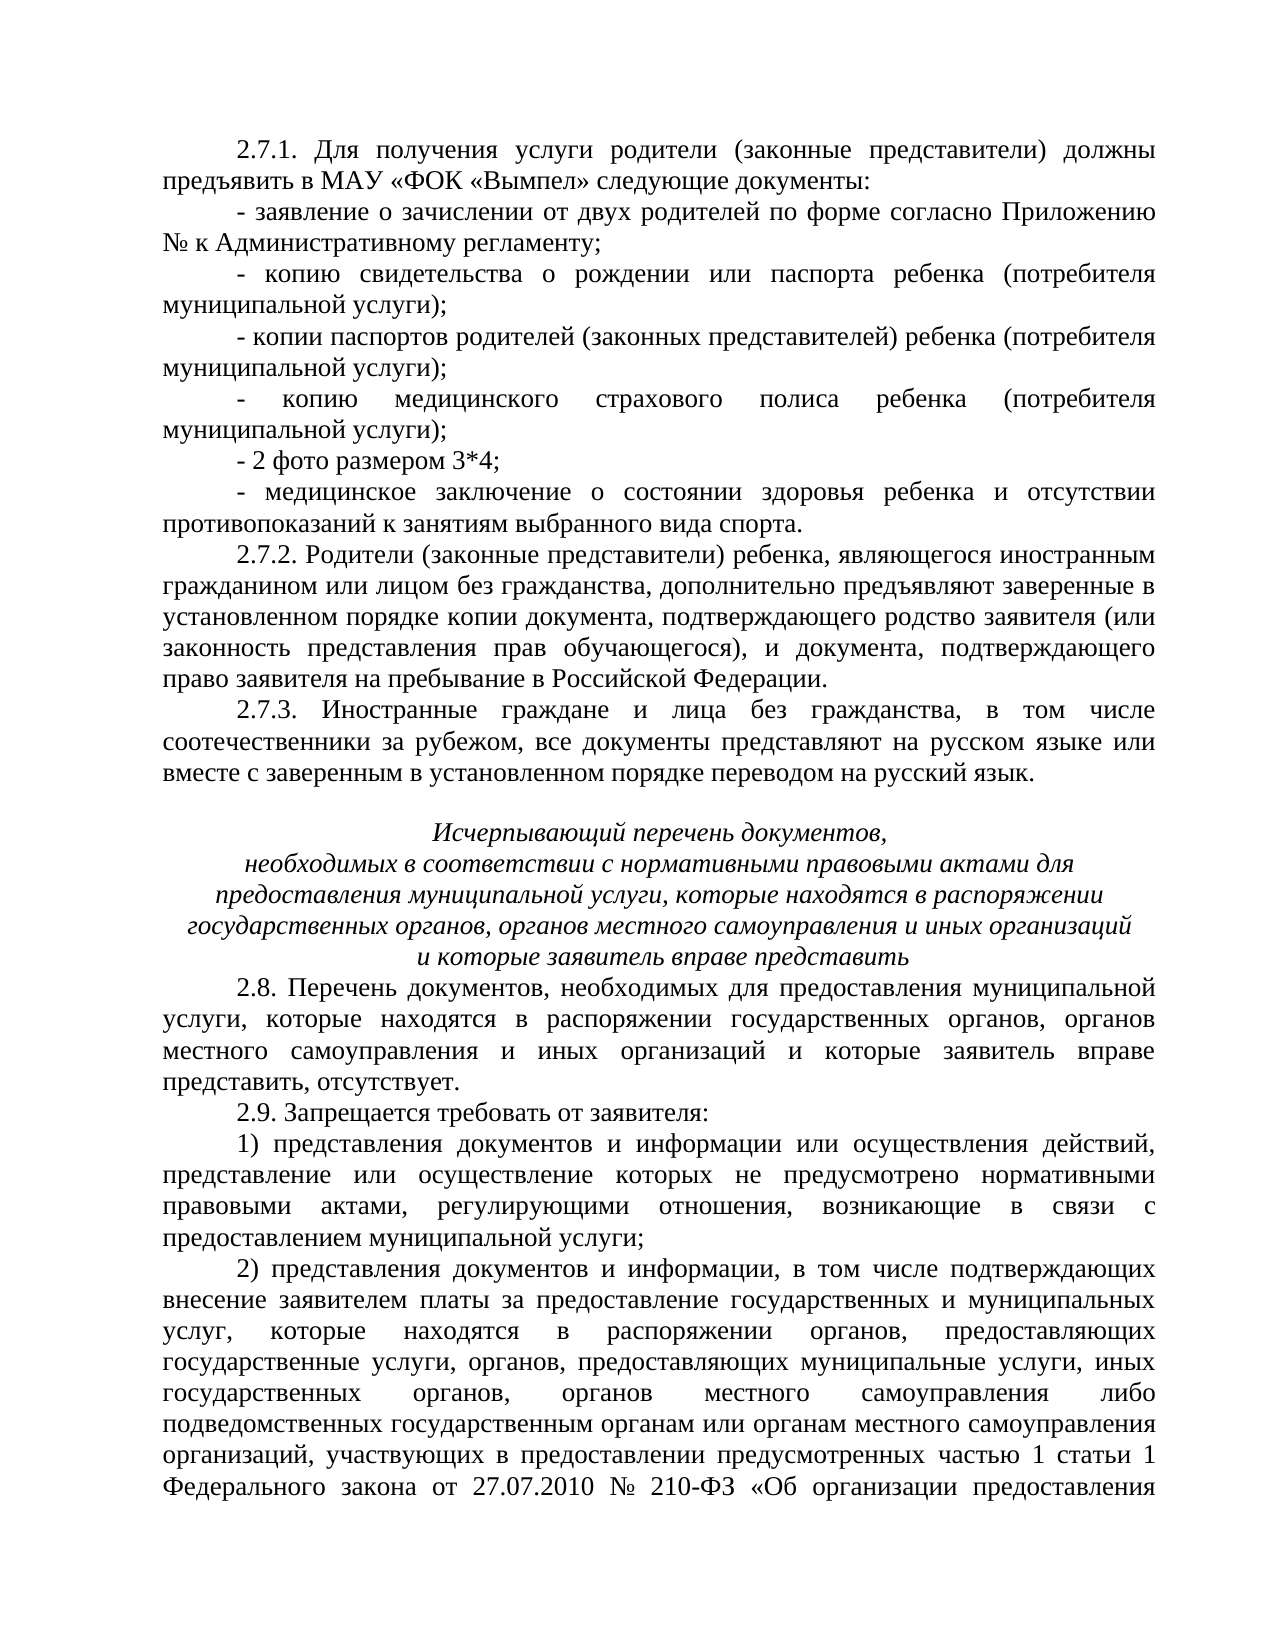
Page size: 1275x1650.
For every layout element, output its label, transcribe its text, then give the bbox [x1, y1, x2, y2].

text 2.7.1. Для получения услуги родители (законные представители) должны предъявить в МАУ «ФОК «Вымпел» следующие документы: [162, 133, 1157, 195]
list Исчерпывающий перечень документов, [162, 816, 1157, 847]
text - 2 фото размером 3*4; [162, 444, 1157, 476]
text - копию свидетельства о рождении или паспорта ребенка (потребителя муниципальной услуги); [162, 257, 1157, 320]
list и которые заявитель вправе представить [162, 940, 1157, 971]
text - копию медицинского страхового полиса ребенка (потребителя муниципальной услуги); [162, 382, 1157, 444]
text - копии паспортов родителей (законных представителей) ребенка (потребителя муниципальной услуги); [162, 320, 1157, 382]
text 2.8. Перечень документов, необходимых для предоставления муниципальной услуги, которые находятся в распоряжении государственных органов, органов местного самоуправления и иных организаций и которые заявитель вправе представить, отсутствует. [162, 971, 1157, 1096]
list необходимых в соответствии с нормативными правовыми актами для предоставления муниципальной услуги, которые находятся в распоряжении государственных органов, органов местного самоуправления и иных организаций [162, 847, 1157, 940]
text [162, 1252, 1157, 1501]
text 1) представления документов и информации или осуществления действий, представление или осуществление которых не предусмотрено нормативными правовыми актами, регулирующими отношения, возникающие в связи с предоставлением муниципальной услуги; [162, 1127, 1157, 1252]
text 2.7.2. Родители (законные представители) ребенка, являющегося иностранным гражданином или лицом без гражданства, дополнительно предъявляют заверенные в установленном порядке копии документа, подтверждающего родство заявителя (или законность представления прав обучающегося), и документа, подтверждающего право заявителя на пребывание в Российской Федерации. [162, 538, 1157, 693]
text 2.7.3. Иностранные граждане и лица без гражданства, в том числе соотечественники за рубежом, все документы представляют на русском языке или вместе с заверенным в установленном порядке переводом на русский язык. [162, 693, 1157, 787]
text - медицинское заключение о состоянии здоровья ребенка и отсутствии противопоказаний к занятиям выбранного вида спорта. [162, 476, 1157, 538]
text 2.9. Запрещается требовать от заявителя: [162, 1096, 1157, 1127]
text - заявление о зачислении от двух родителей по форме согласно Приложению № к Административному регламенту; [162, 195, 1157, 257]
